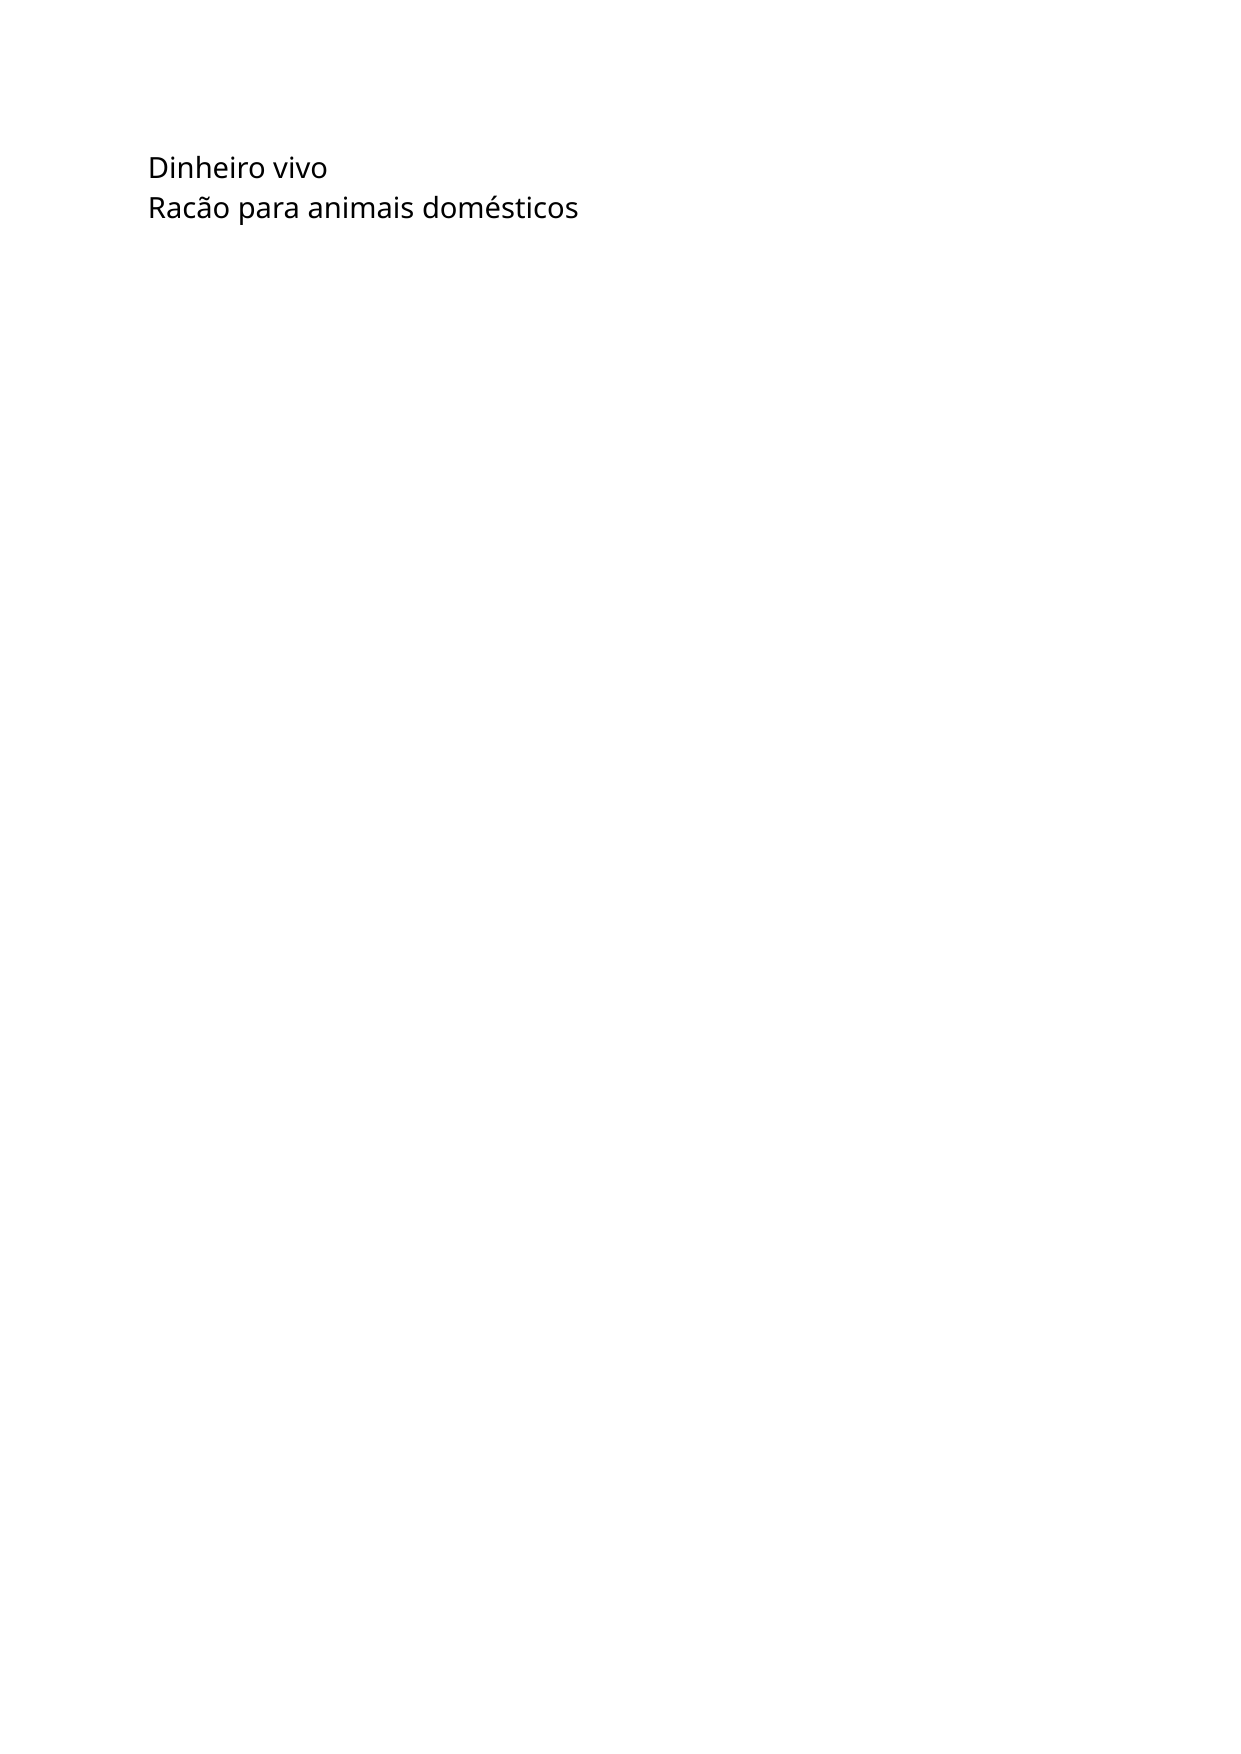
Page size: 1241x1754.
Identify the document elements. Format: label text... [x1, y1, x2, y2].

text Racão para animais domésticos [148, 187, 1093, 227]
text Dinheiro vivo [148, 148, 1093, 187]
